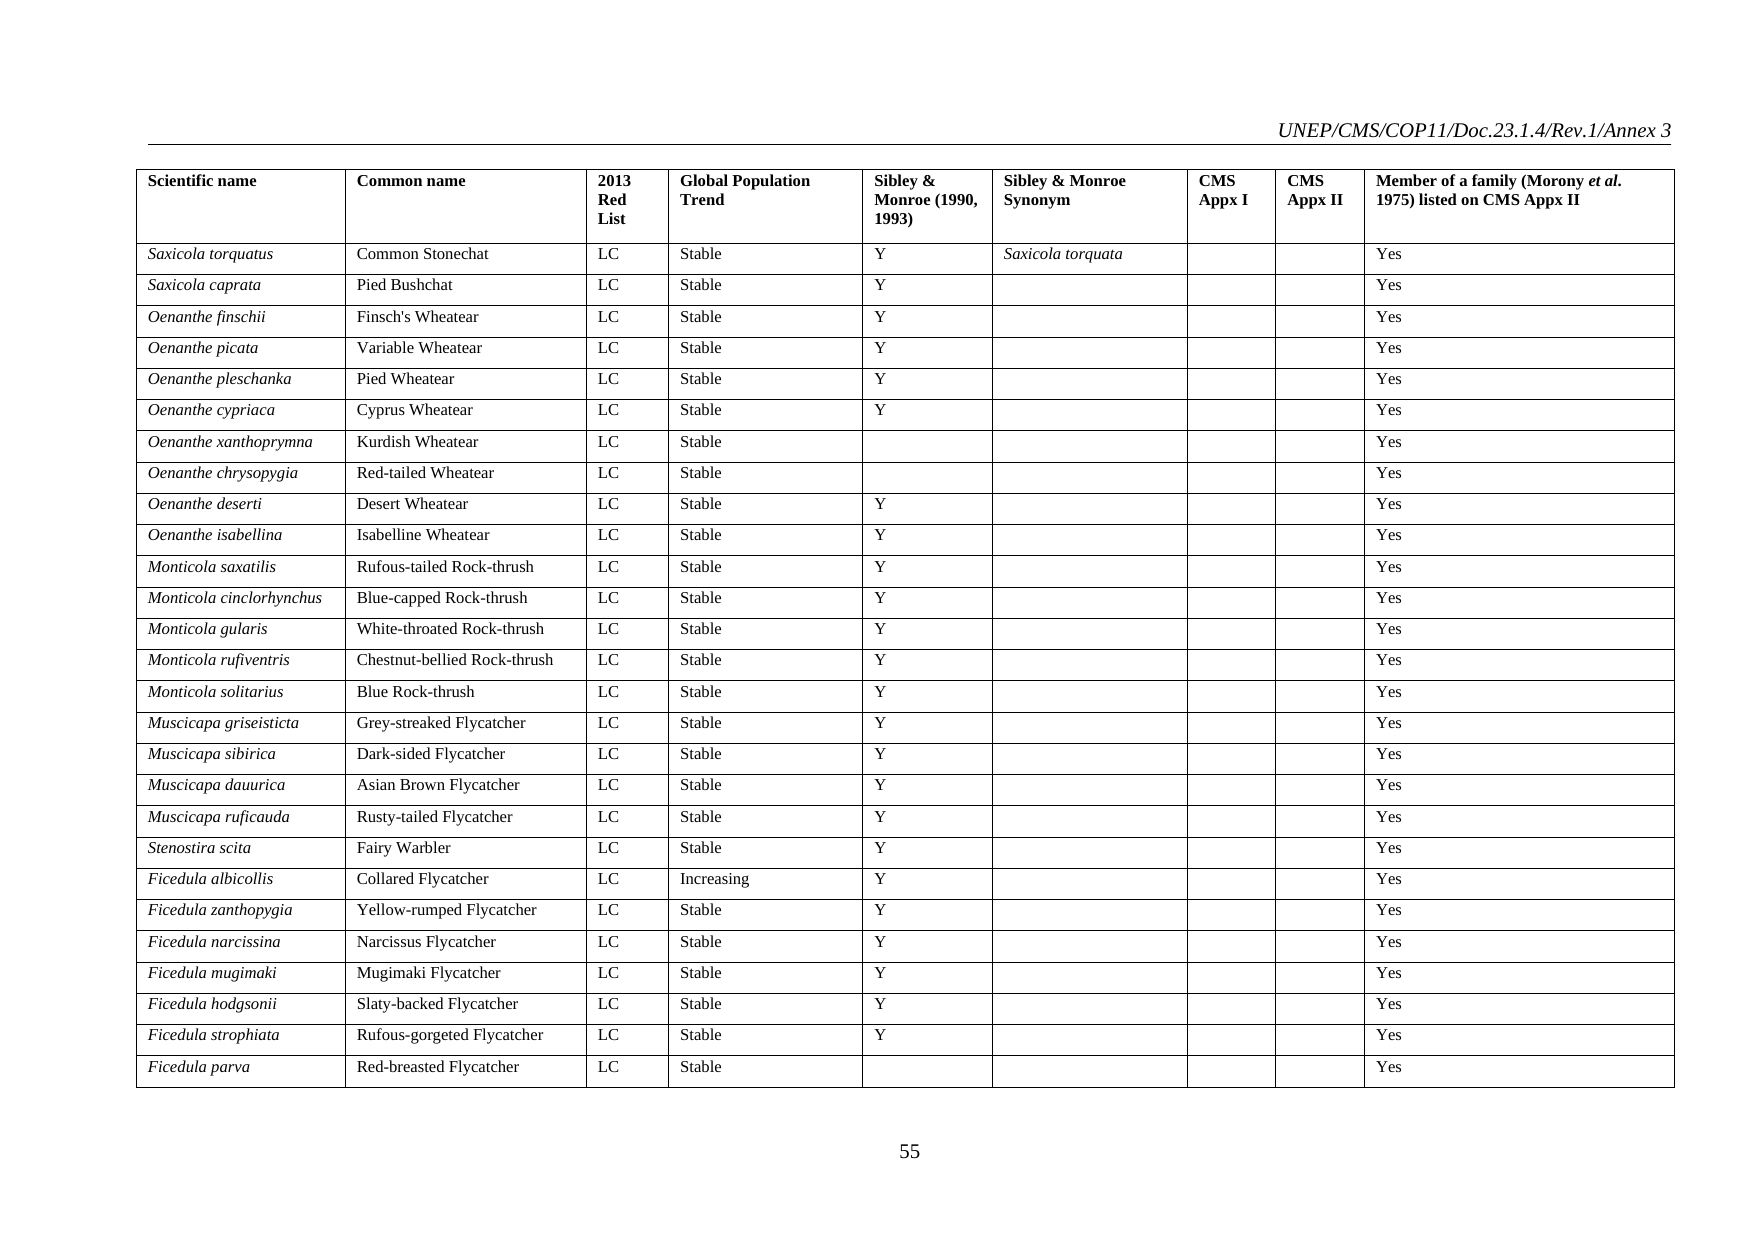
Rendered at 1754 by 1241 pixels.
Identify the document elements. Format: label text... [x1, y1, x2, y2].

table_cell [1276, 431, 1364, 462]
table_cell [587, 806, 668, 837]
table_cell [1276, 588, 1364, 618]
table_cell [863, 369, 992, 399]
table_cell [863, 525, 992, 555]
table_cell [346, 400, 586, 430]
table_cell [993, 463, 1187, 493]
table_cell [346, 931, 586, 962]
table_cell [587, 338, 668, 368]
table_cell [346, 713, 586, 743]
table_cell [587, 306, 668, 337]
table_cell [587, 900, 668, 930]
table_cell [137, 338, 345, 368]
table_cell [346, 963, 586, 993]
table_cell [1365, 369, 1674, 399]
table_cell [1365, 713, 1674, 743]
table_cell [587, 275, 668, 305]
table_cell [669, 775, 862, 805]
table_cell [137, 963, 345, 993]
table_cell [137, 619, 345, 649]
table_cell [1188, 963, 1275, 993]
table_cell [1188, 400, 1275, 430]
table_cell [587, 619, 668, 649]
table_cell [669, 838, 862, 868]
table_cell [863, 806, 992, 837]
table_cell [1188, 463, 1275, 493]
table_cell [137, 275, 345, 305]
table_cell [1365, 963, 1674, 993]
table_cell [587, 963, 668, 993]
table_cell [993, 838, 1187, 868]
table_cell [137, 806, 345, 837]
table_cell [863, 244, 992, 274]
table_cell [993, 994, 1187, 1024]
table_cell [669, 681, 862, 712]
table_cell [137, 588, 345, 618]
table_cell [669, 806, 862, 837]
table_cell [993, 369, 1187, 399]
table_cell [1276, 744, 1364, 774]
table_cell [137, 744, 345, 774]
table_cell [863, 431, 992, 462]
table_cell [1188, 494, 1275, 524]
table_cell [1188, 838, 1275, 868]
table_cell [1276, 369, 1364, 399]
table_header Sibley & Monroe (1990, 1993) [863, 170, 992, 243]
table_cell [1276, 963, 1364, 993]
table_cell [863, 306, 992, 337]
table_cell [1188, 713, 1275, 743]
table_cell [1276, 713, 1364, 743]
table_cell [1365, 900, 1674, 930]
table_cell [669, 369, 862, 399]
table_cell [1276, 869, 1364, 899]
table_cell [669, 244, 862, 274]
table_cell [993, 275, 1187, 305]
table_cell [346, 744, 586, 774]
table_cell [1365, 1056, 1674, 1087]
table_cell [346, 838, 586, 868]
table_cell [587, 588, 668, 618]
table_header 2013 Red List [587, 170, 668, 243]
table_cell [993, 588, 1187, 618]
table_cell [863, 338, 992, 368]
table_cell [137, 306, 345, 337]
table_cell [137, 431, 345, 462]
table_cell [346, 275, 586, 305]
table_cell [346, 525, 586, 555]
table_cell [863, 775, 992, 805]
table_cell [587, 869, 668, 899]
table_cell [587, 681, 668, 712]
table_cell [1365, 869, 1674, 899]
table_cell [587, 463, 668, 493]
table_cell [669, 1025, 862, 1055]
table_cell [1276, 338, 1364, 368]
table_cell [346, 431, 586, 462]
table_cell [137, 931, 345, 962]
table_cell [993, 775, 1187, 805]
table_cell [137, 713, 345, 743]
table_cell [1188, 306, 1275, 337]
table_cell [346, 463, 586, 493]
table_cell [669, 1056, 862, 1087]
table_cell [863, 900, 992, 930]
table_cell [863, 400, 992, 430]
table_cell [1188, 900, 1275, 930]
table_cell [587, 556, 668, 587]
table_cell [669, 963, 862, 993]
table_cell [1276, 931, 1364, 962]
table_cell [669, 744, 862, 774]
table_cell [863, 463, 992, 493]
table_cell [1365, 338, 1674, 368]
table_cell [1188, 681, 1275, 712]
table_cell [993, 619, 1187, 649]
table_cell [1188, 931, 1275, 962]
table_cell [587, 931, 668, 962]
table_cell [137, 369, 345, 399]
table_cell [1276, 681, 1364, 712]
table_header CMS Appx II [1276, 170, 1364, 243]
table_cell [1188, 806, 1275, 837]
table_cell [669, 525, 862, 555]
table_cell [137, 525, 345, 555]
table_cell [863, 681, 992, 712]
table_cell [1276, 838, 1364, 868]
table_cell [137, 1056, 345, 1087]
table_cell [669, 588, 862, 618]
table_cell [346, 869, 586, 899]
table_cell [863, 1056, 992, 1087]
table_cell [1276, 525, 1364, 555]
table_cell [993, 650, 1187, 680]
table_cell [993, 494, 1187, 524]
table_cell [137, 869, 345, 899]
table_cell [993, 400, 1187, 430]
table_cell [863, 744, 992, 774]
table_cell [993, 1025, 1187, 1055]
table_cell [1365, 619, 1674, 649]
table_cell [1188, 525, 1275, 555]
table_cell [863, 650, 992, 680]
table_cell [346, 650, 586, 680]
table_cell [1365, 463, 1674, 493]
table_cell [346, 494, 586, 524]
table_header Global Population Trend [669, 170, 862, 243]
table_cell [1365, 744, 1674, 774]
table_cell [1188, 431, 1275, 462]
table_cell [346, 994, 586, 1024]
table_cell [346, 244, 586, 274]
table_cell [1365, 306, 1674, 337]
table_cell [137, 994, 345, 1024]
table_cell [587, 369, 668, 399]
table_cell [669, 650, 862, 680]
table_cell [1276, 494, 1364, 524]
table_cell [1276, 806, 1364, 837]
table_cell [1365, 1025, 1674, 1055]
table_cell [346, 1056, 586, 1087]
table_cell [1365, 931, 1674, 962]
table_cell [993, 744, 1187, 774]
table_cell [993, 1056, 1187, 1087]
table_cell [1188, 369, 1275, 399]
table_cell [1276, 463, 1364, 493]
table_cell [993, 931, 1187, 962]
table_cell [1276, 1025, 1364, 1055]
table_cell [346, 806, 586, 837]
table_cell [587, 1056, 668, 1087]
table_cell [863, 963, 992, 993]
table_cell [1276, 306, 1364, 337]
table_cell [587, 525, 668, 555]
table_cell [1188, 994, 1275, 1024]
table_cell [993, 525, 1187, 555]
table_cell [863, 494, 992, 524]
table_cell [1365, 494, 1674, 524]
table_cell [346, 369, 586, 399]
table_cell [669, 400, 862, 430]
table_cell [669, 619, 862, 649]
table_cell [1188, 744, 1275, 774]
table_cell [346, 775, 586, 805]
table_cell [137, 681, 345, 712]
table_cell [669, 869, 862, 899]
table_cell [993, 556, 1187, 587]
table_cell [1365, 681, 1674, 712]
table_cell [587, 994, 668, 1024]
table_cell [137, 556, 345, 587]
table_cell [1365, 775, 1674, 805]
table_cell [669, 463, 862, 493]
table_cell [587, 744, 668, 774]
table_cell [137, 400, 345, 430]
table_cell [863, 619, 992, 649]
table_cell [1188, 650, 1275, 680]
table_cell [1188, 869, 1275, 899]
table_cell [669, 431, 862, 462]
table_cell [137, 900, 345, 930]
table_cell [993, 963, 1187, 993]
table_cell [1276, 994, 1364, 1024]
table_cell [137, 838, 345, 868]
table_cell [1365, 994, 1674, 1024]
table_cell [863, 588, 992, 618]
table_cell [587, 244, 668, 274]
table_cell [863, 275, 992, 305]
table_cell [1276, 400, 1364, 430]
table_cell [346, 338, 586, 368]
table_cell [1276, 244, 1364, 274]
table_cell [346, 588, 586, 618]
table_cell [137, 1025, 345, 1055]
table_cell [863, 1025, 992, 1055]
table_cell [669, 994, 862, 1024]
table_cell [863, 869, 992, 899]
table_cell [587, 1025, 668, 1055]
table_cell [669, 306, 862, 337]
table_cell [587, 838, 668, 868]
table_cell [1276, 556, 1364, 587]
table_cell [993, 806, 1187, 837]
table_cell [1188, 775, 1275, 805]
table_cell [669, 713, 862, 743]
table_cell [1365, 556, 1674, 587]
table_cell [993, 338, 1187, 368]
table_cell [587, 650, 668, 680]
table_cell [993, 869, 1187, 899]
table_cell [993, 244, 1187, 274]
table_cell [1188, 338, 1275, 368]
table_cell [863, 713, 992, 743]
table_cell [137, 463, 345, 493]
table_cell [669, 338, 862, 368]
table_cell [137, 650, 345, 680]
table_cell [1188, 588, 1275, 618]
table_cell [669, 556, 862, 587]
table_header Member of a family (Morony et al. 1975) listed on CMS Appx II [1365, 170, 1674, 243]
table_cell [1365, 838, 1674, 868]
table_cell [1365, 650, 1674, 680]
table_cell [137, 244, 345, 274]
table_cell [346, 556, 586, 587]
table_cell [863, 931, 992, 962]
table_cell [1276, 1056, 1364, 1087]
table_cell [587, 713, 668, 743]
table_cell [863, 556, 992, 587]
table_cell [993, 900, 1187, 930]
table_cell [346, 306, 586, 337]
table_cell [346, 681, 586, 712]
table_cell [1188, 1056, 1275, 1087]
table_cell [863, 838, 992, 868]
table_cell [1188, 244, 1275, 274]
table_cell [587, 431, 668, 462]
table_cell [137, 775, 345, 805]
table_header Common name [346, 170, 586, 243]
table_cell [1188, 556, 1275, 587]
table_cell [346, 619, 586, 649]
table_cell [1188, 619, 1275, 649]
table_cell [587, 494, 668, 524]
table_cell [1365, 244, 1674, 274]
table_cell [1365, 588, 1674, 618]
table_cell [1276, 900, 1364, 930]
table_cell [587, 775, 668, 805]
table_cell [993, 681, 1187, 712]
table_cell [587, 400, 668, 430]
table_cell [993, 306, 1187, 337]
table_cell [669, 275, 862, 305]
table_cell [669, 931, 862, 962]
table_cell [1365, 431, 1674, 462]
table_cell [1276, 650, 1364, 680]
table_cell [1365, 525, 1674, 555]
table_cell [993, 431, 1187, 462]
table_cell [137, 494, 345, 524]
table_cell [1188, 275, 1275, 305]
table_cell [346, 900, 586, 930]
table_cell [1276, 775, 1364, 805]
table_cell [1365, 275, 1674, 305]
table_header Scientific name [137, 170, 345, 243]
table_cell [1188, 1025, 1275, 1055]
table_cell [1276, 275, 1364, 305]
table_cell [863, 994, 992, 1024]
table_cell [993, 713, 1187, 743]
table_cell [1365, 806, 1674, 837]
table_header CMS Appx I [1188, 170, 1275, 243]
table_header Sibley & Monroe Synonym [993, 170, 1187, 243]
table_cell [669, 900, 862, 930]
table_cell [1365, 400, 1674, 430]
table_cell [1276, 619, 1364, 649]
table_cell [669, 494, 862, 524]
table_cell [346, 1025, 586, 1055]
